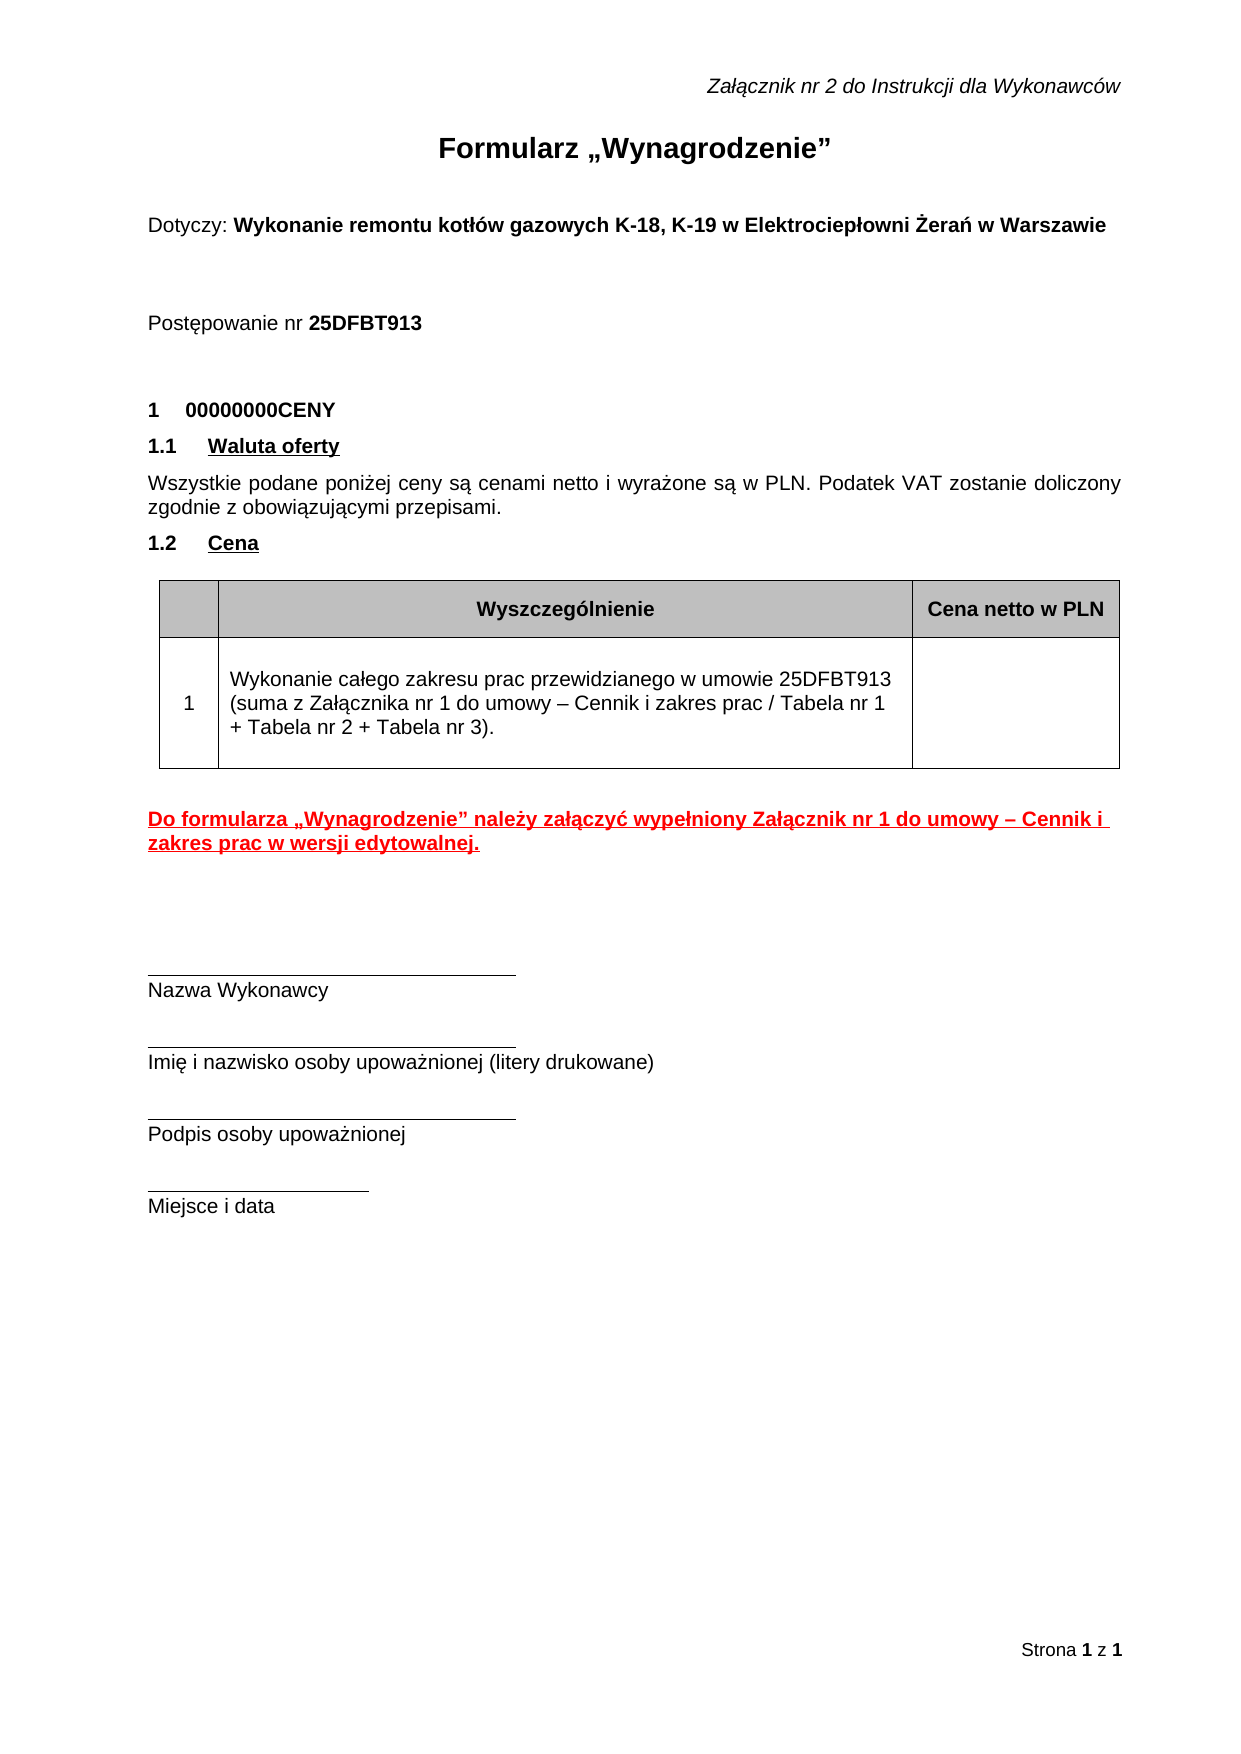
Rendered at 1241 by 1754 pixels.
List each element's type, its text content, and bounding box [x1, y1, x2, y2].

table_header [160, 581, 218, 637]
text Postępowanie nr 25DFBT913 [148, 311, 1122, 335]
table_header Cena netto w PLN [913, 581, 1119, 637]
table_cell Wykonanie całego zakresu prac przewidzianego w umowie 25DFBT913 (suma z Załącznika nr 1 do umowy – Cennik i zakres prac / Tabela nr 1 + Tabela nr 2 + Tabela nr 3). [219, 638, 912, 768]
text Wszystkie podane poniżej ceny są cenami netto i wyrażone są w PLN. Podatek VAT zostanie doliczony zgodnie z obowiązującymi przepisami. [148, 471, 1122, 518]
text Dotyczy: Wykonanie remontu kotłów gazowych K-18, K-19 w Elektrociepłowni Żerań w Warszawie [148, 213, 1152, 237]
table_header Wyszczególnienie [219, 581, 912, 637]
text Podpis osoby upoważnionej [148, 1098, 1122, 1146]
subtitle Cena [148, 531, 1122, 555]
table_cell [913, 638, 1119, 768]
text Nazwa Wykonawcy [148, 954, 1122, 1002]
subtitle Waluta oferty [148, 434, 1122, 458]
subtitle Do formularza „Wynagrodzenie” należy załączyć wypełniony Załącznik nr 1 do umowy – Cennik i zakres prac w wersji edytowalnej. [148, 806, 1122, 854]
text Imię i nazwisko osoby upoważnionej (litery drukowane) [148, 1026, 1122, 1074]
table_cell 1 [160, 638, 218, 768]
subtitle CENY [148, 398, 1122, 422]
text Miejsce i data [148, 1170, 1122, 1218]
